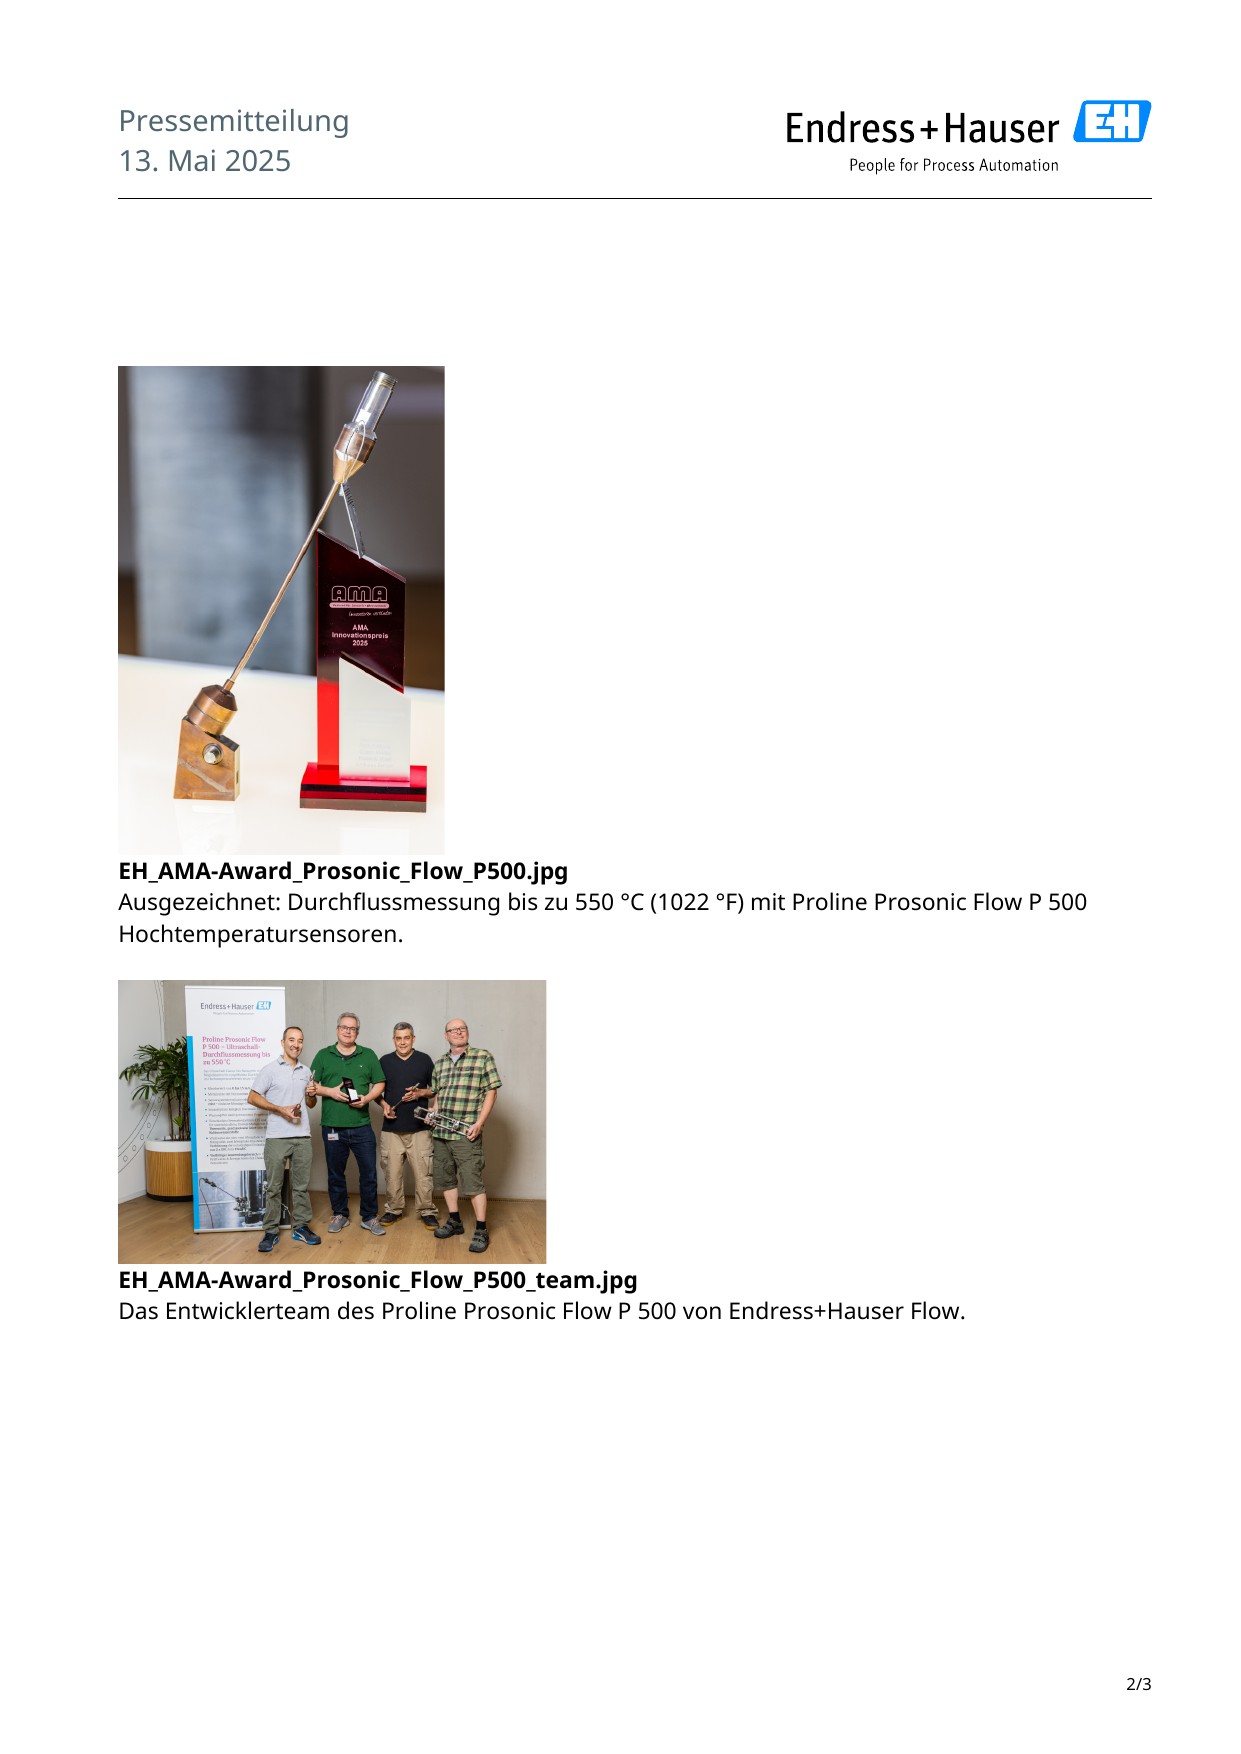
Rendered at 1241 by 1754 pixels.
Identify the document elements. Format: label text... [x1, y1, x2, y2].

text Ausgezeichnet: Durchflussmessung bis zu 550 °C (1022 °F) mit Proline Prosonic Flow P 500 Hochtemperatursensoren. [118, 886, 1152, 949]
text EH_AMA-Award_Prosonic_Flow_P500.jpg [118, 855, 1152, 886]
picture [118, 366, 445, 855]
picture [118, 980, 547, 1264]
